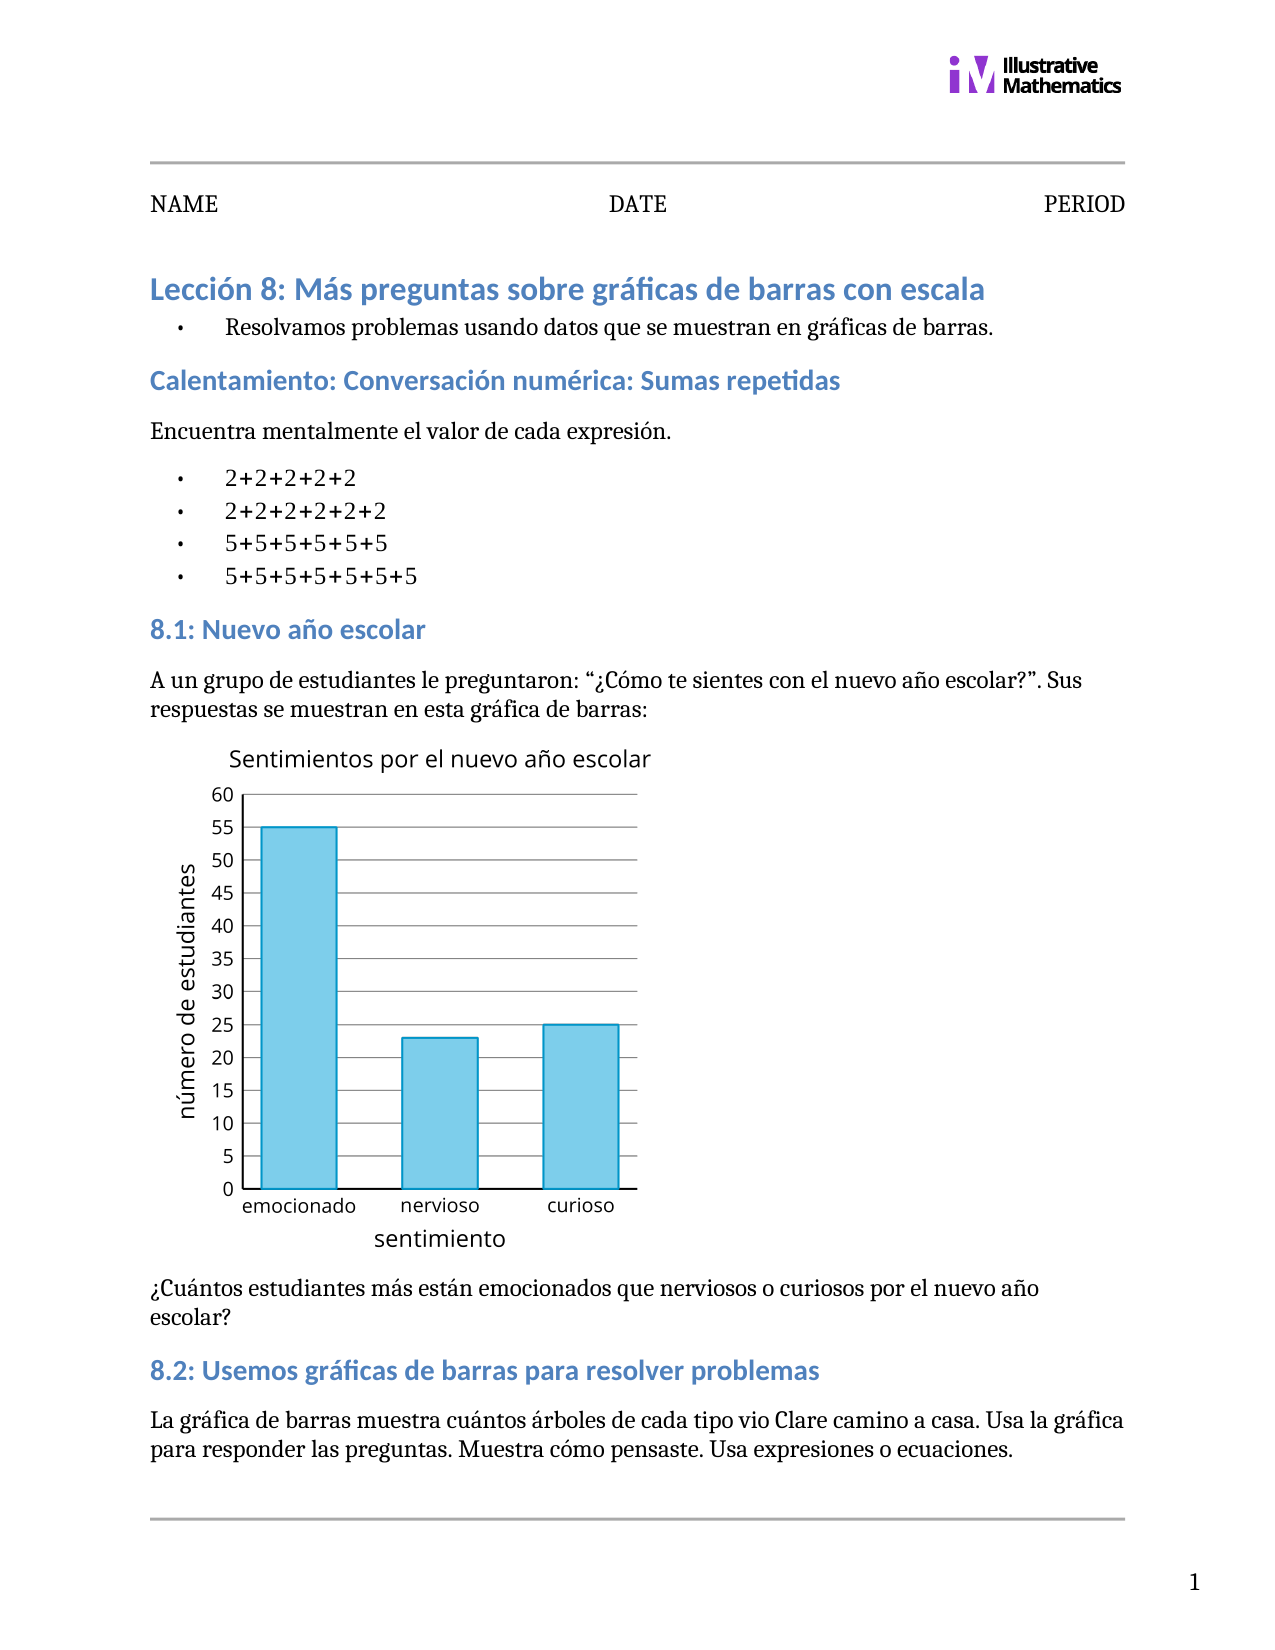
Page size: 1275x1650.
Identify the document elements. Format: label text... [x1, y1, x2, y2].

list Resolvamos problemas usando datos que se muestran en gráficas de barras. [175, 313, 1125, 342]
text A un grupo de estudiantes le preguntaron: “¿Cómo te sientes con el nuevo año escolar?”. Sus respuestas se muestran en esta gráfica de barras: [150, 666, 1125, 723]
text La gráfica de barras muestra cuántos árboles de cada tipo vio Clare camino a casa. Usa la gráfica para responder las preguntas. Muestra cómo pensaste. Usa expresiones o ecuaciones. [150, 1406, 1125, 1464]
picture [168, 742, 659, 1255]
text ¿Cuántos estudiantes más están emocionados que nerviosos o curiosos por el nuevo año escolar? [150, 1274, 1125, 1331]
picture [949, 55, 1121, 93]
subtitle Calentamiento: Conversación numérica: Sumas repetidas [150, 362, 1125, 398]
subtitle 8.1: Nuevo año escolar [150, 611, 1125, 647]
subtitle Lección 8: Más preguntas sobre gráficas de barras con escala [150, 268, 1125, 309]
text Encuentra mentalmente el valor de cada expresión. [150, 417, 1125, 446]
subtitle 8.2: Usemos gráficas de barras para resolver problemas [150, 1352, 1125, 1388]
